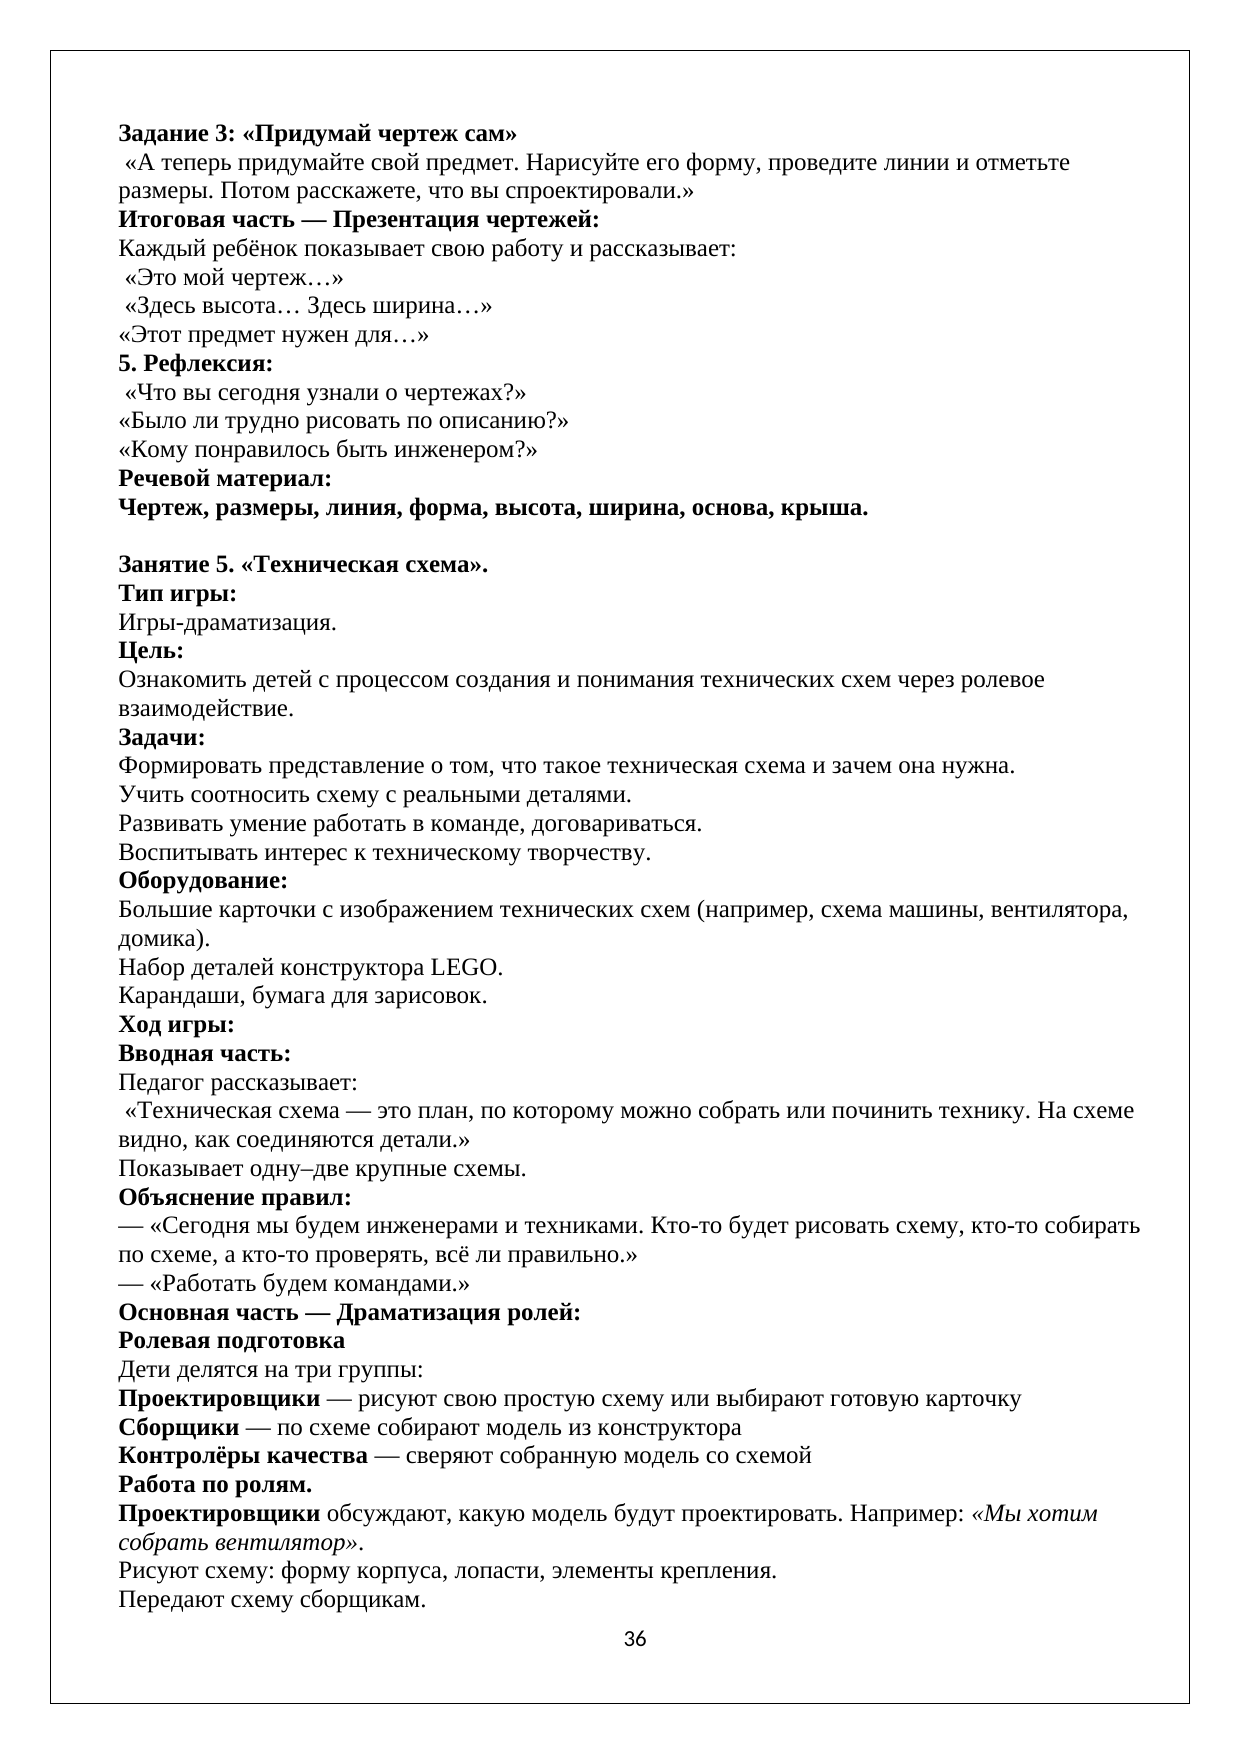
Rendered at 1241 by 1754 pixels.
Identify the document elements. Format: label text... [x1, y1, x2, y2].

text Итоговая часть — Презентация чертежей: Каждый ребёнок показывает свою работу и рассказывает: «Это мой чертеж…» «Здесь высота… Здесь ширина…» «Этот предмет нужен для…» [118, 204, 1152, 348]
text Ход игры: [118, 1009, 1152, 1038]
text Ролевая подготовка Дети делятся на три группы: [118, 1326, 1152, 1383]
text Основная часть — Драматизация ролей: [118, 1297, 1152, 1326]
text Занятие 5. «Техническая схема». [118, 549, 1152, 578]
text Оборудование: [118, 866, 1152, 894]
text Карандаши, бумага для зарисовок. [118, 981, 1152, 1009]
text Задание 3: «Придумай чертеж сам» «А теперь придумайте свой предмет. Нарисуйте его форму, проведите линии и отметьте размеры. Потом расскажете, что вы спроектировали.» [118, 118, 1152, 204]
text Чертеж, размеры, линия, форма, высота, ширина, основа, крыша. [118, 492, 1152, 521]
text Проектировщики — рисуют свою простую схему или выбирают готовую карточку [118, 1383, 1152, 1412]
text Формировать представление о том, что такое техническая схема и зачем она нужна. Учить соотносить схему с реальными деталями. Развивать умение работать в команде, договариваться. Воспитывать интерес к техническому творчеству. [118, 751, 1152, 866]
text Объяснение правил: — «Сегодня мы будем инженерами и техниками. Кто-то будет рисовать схему, кто-то собирать по схеме, а кто-то проверять, всё ли правильно.» — «Работать будем командами.» [118, 1182, 1152, 1297]
text Речевой материал: [118, 463, 1152, 492]
text Большие карточки с изображением технических схем (например, схема машины, вентилятора, домика). [118, 894, 1152, 952]
text Тип игры: Игры-драматизация. [118, 578, 1152, 636]
text Набор деталей конструктора LEGO. [118, 952, 1152, 981]
text Сборщики — по схеме собирают модель из конструктора [118, 1412, 1152, 1441]
text 5. Рефлексия: «Что вы сегодня узнали о чертежах?» «Было ли трудно рисовать по описанию?» «Кому понравилось быть инженером?» [118, 348, 1152, 463]
text Проектировщики обсуждают, какую модель будут проектировать. Например: «Мы хотим собрать вентилятор». Рисуют схему: форму корпуса, лопасти, элементы крепления. Передают схему сборщикам. [118, 1498, 1152, 1613]
text Задачи: [118, 722, 1152, 751]
text Работа по ролям. [118, 1469, 1152, 1498]
text Цель: [118, 636, 1152, 664]
text Контролёры качества — сверяют собранную модель со схемой [118, 1441, 1152, 1469]
text Ознакомить детей с процессом создания и понимания технических схем через ролевое взаимодействие. [118, 664, 1152, 722]
text Вводная часть: Педагог рассказывает: «Техническая схема — это план, по которому можно собрать или починить технику. На схеме видно, как соединяются детали.» Показывает одну–две крупные схемы. [118, 1038, 1152, 1182]
